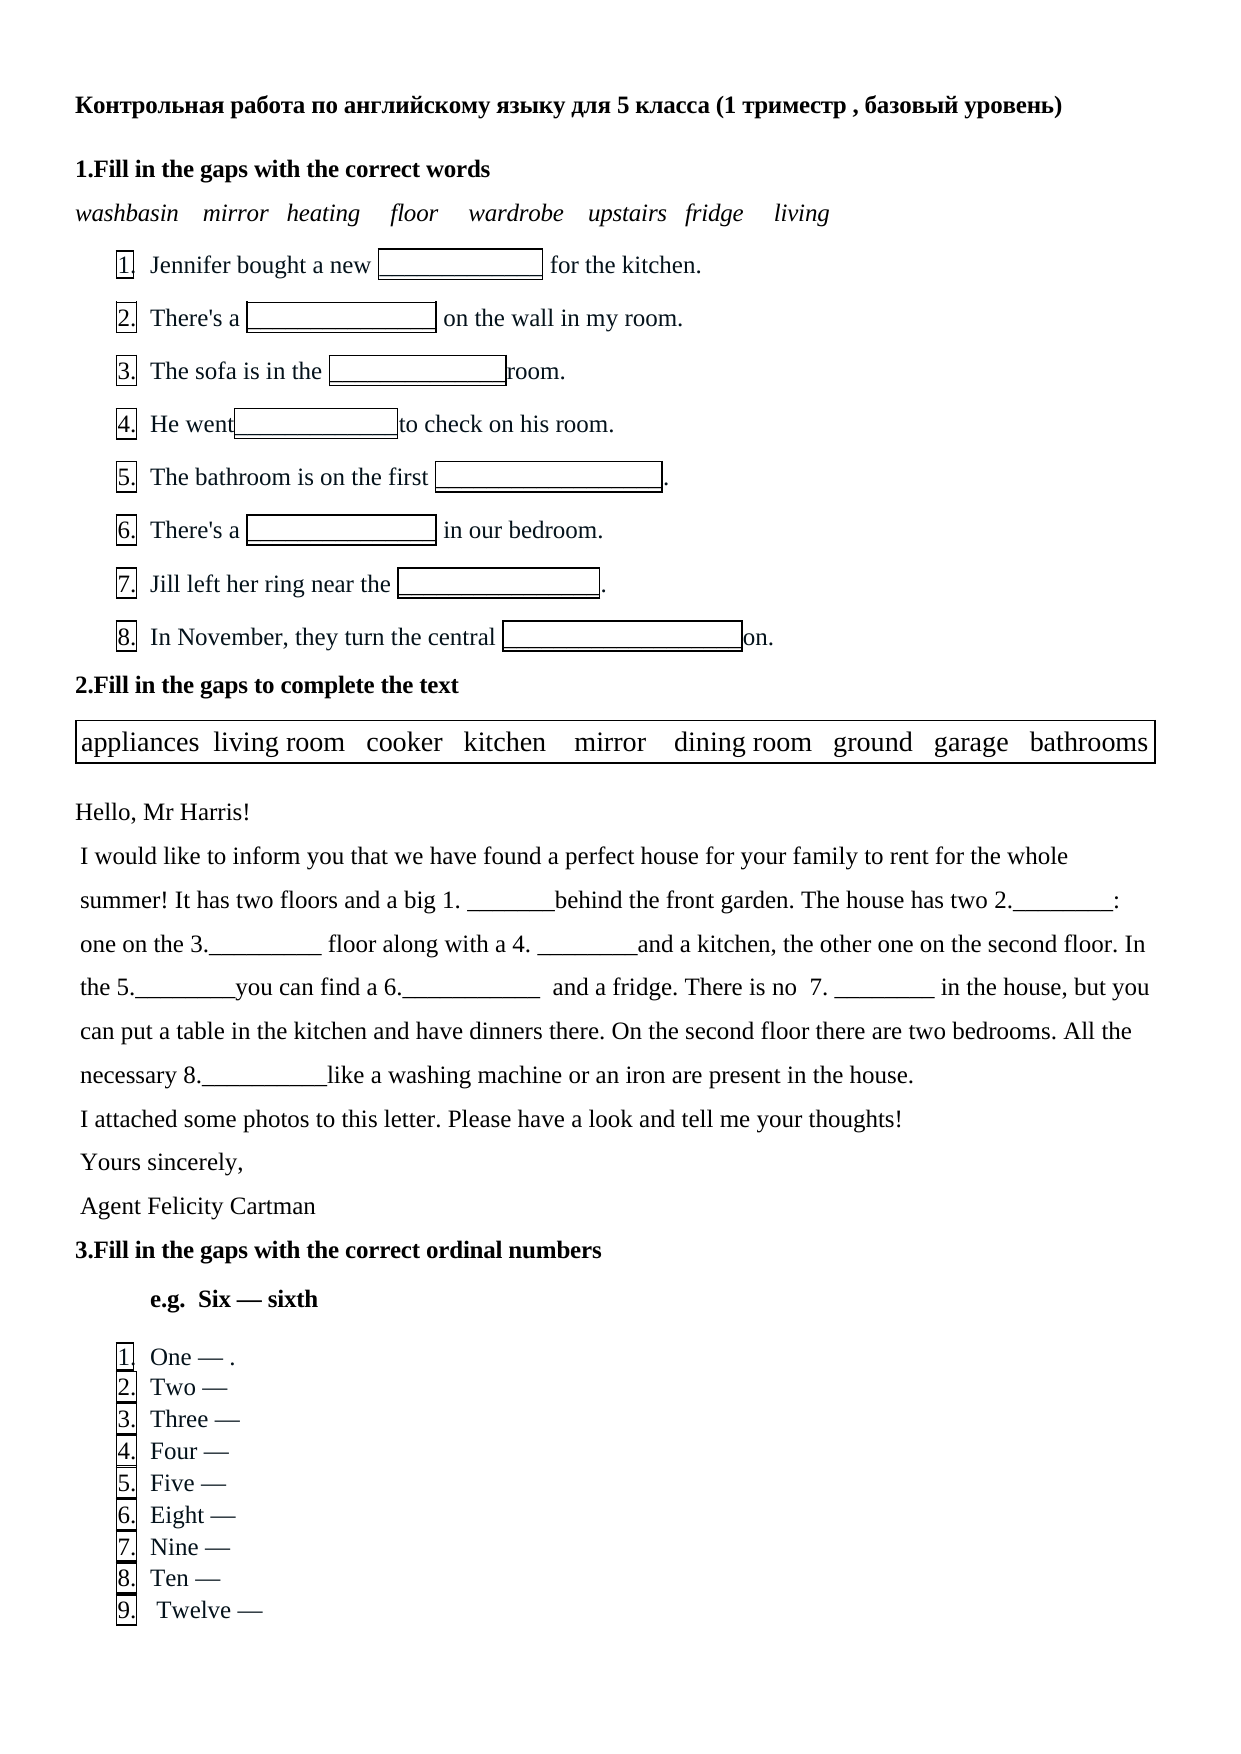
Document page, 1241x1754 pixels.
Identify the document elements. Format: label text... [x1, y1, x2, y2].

list Ten — [117, 1564, 136, 1592]
list The bathroom is on the first __________________. [116, 443, 1162, 493]
list Ten — [137, 1562, 1162, 1594]
text 3.Fill in the gaps with the correct ordinal numbers [75, 1220, 1165, 1264]
list He went_____________to check on his room. [116, 389, 1162, 439]
text 1.Fill in the gaps with the correct words [75, 139, 1165, 183]
list Twelve — [137, 1594, 1162, 1626]
list The sofa is in the ______________room. [116, 336, 1162, 386]
list Nine — [117, 1532, 136, 1560]
text I would like to inform you that we have found a perfect house for your family to rent for the whole summer! It has two floors and a big 1. _______behind the front garden. The house has two 2.________: one on the 3._________ floor along with a 4. ________and a kitchen, the other one on the second floor. In the 5.________you can find a 6.___________ and a fridge. There is no 7. ________ in the house, but you can put a table in the kitchen and have dinners there. On the second floor there are two bedrooms. All the necessary 8.__________like a washing machine or an iron are present in the house. [80, 826, 1161, 1089]
text e.g. Six — sixth [150, 1284, 1165, 1313]
text Agent Felicity Cartman [80, 1176, 1161, 1220]
list Three — [137, 1403, 1162, 1434]
list Jennifer bought a new _____________ for the kitchen. [116, 230, 1162, 280]
list Three — [117, 1404, 136, 1433]
text washbasin mirror heating floor wardrobe upstairs fridge living [75, 183, 1165, 227]
text Hello, Mr Harris! [75, 770, 1165, 826]
list There's a _______________ in our bedroom. [116, 496, 1162, 546]
list Nine — [137, 1530, 1162, 1562]
list Twelve — [117, 1596, 136, 1624]
list Two — [137, 1371, 1162, 1403]
list Five — [137, 1466, 1162, 1498]
list Eight — [117, 1500, 136, 1529]
list Two — [117, 1372, 136, 1401]
text Yours sincerely, [80, 1132, 1161, 1176]
list Four — [137, 1434, 1162, 1466]
list Eight — [137, 1498, 1162, 1530]
list Jill left her ring near the ________________. [116, 549, 1162, 599]
text Контрольная работа по английскому языку для 5 класса (1 триместр , базовый уровень) [75, 75, 1165, 119]
text appliances living room cooker kitchen mirror dining room ground garage bathrooms [77, 721, 1154, 762]
list Five — [117, 1468, 136, 1497]
list Four — [117, 1436, 136, 1465]
text 2.Fill in the gaps to complete the text [75, 655, 1165, 699]
list There's a _______________ on the wall in my room. [116, 283, 1162, 333]
list In November, they turn the central ___________________on. [116, 602, 1162, 652]
list One — . [134, 1342, 1162, 1371]
text I attached some photos to this letter. Please have a look and tell me your thoughts! [80, 1089, 1161, 1132]
